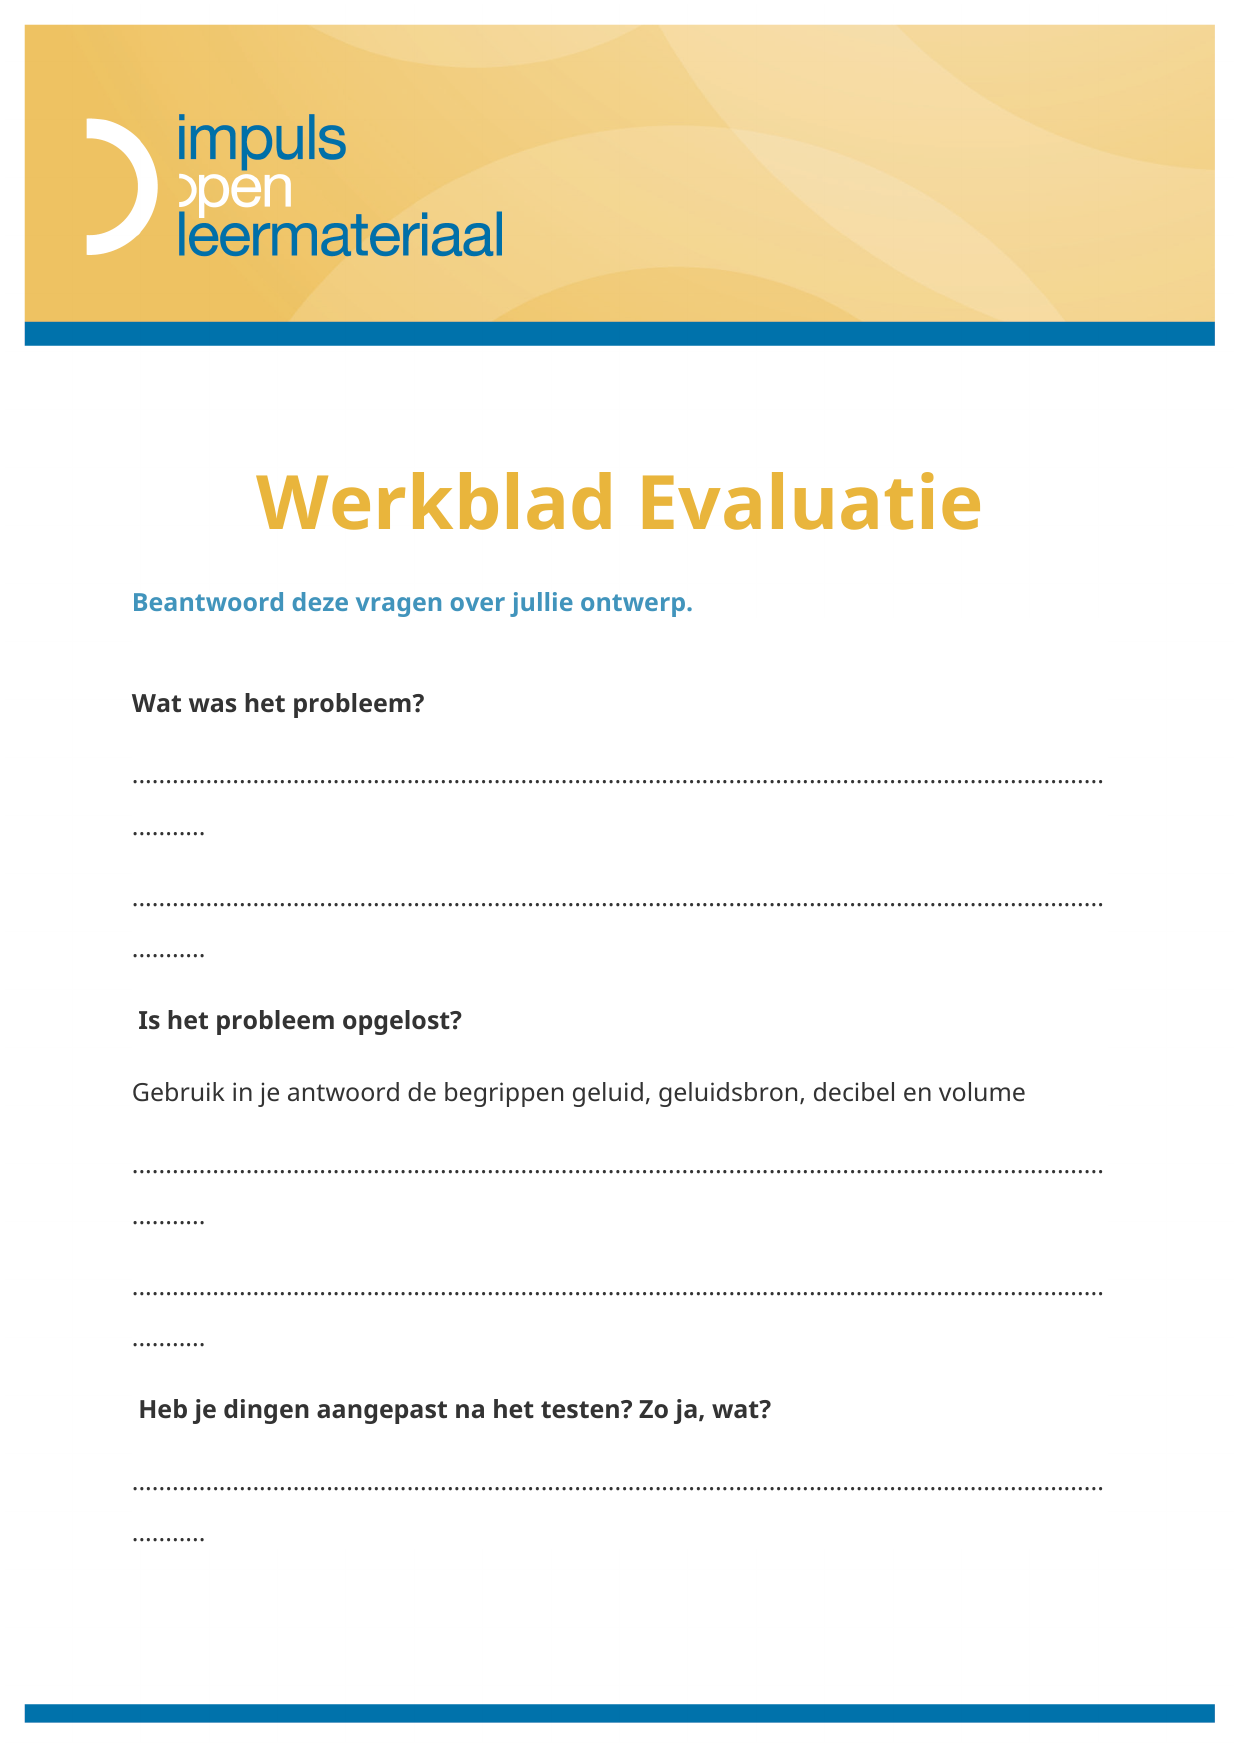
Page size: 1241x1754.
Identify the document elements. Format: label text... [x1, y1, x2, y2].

text Werkblad Evaluatie [132, 449, 1108, 551]
text Gebruik in je antwoord de begrippen geluid, geluidsbron, decibel en volume [132, 1074, 1108, 1108]
text Heb je dingen aangepast na het testen? Zo ja, wat? [132, 1392, 1108, 1426]
text Beantwoord deze vragen over jullie ontwerp. [132, 584, 1108, 618]
text Is het probleem opgelost? [132, 1003, 1108, 1037]
picture [4, 4, 1235, 1743]
text Wat was het probleem? [132, 685, 1108, 719]
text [132, 1464, 1108, 1549]
